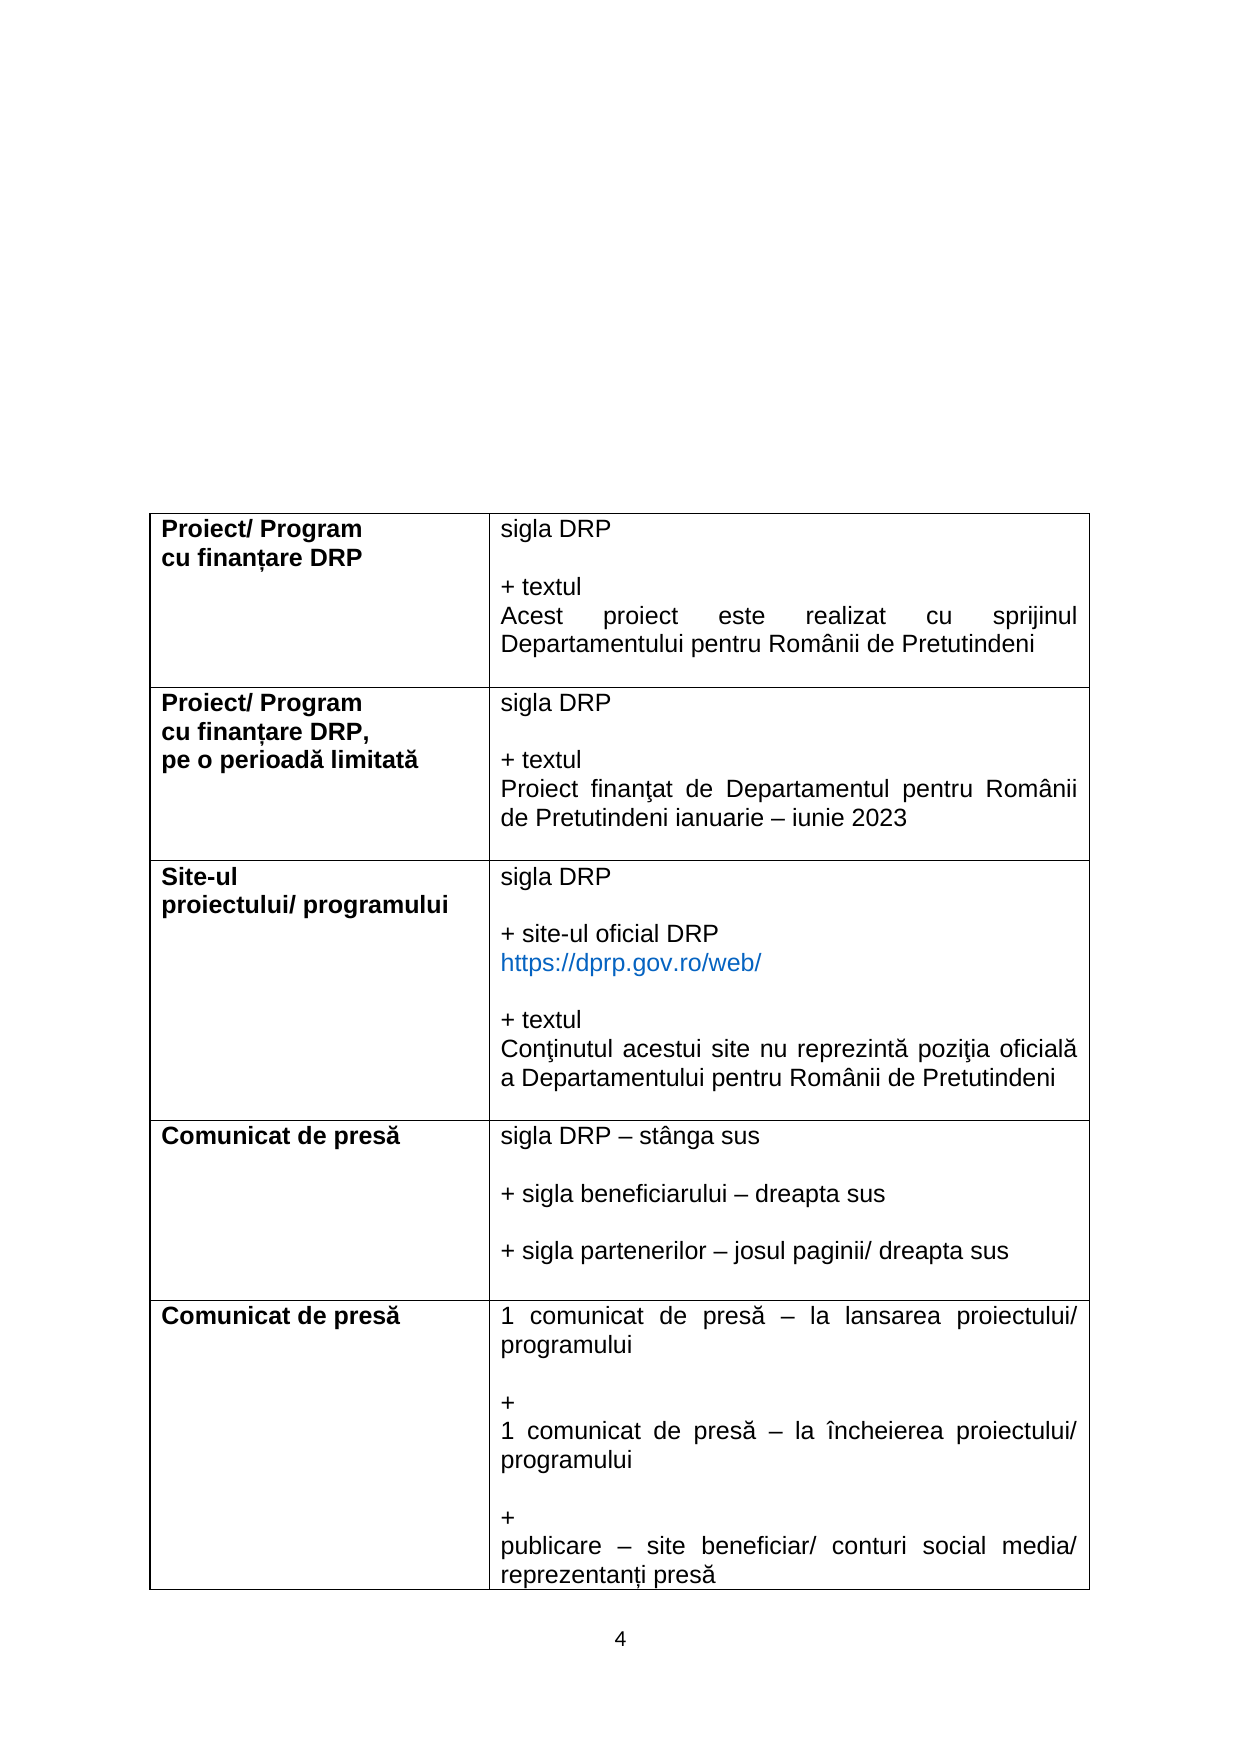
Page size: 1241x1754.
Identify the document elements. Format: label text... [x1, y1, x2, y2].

table_cell sigla DRP + textul Proiect finanţat de Departamentul pentru Românii de Pretutindeni ianuarie – iunie 2023 [490, 688, 1089, 860]
table_cell sigla DRP + site-ul oficial DRP https://dprp.gov.ro/web/ + textul Conţinutul acestui site nu reprezintă poziţia oficială a Departamentului pentru Românii de Pretutindeni [490, 861, 1089, 1120]
table_cell Proiect/ Program cu finanțare DRP, pe o perioadă limitată [151, 688, 489, 860]
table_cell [490, 1301, 1089, 1589]
table_cell sigla DRP – stânga sus + sigla beneficiarului – dreapta sus + sigla partenerilor – josul paginii/ dreapta sus [490, 1121, 1089, 1300]
table_cell Comunicat de presă [151, 1301, 489, 1589]
table_header sigla DRP + textul Acest proiect este realizat cu sprijinul Departamentului pentru Românii de Pretutindeni [490, 514, 1089, 687]
table_cell Comunicat de presă [151, 1121, 489, 1300]
table_header Proiect/ Program cu finanțare DRP [151, 514, 489, 687]
table_cell Site-ul proiectului/ programului [151, 861, 489, 1120]
